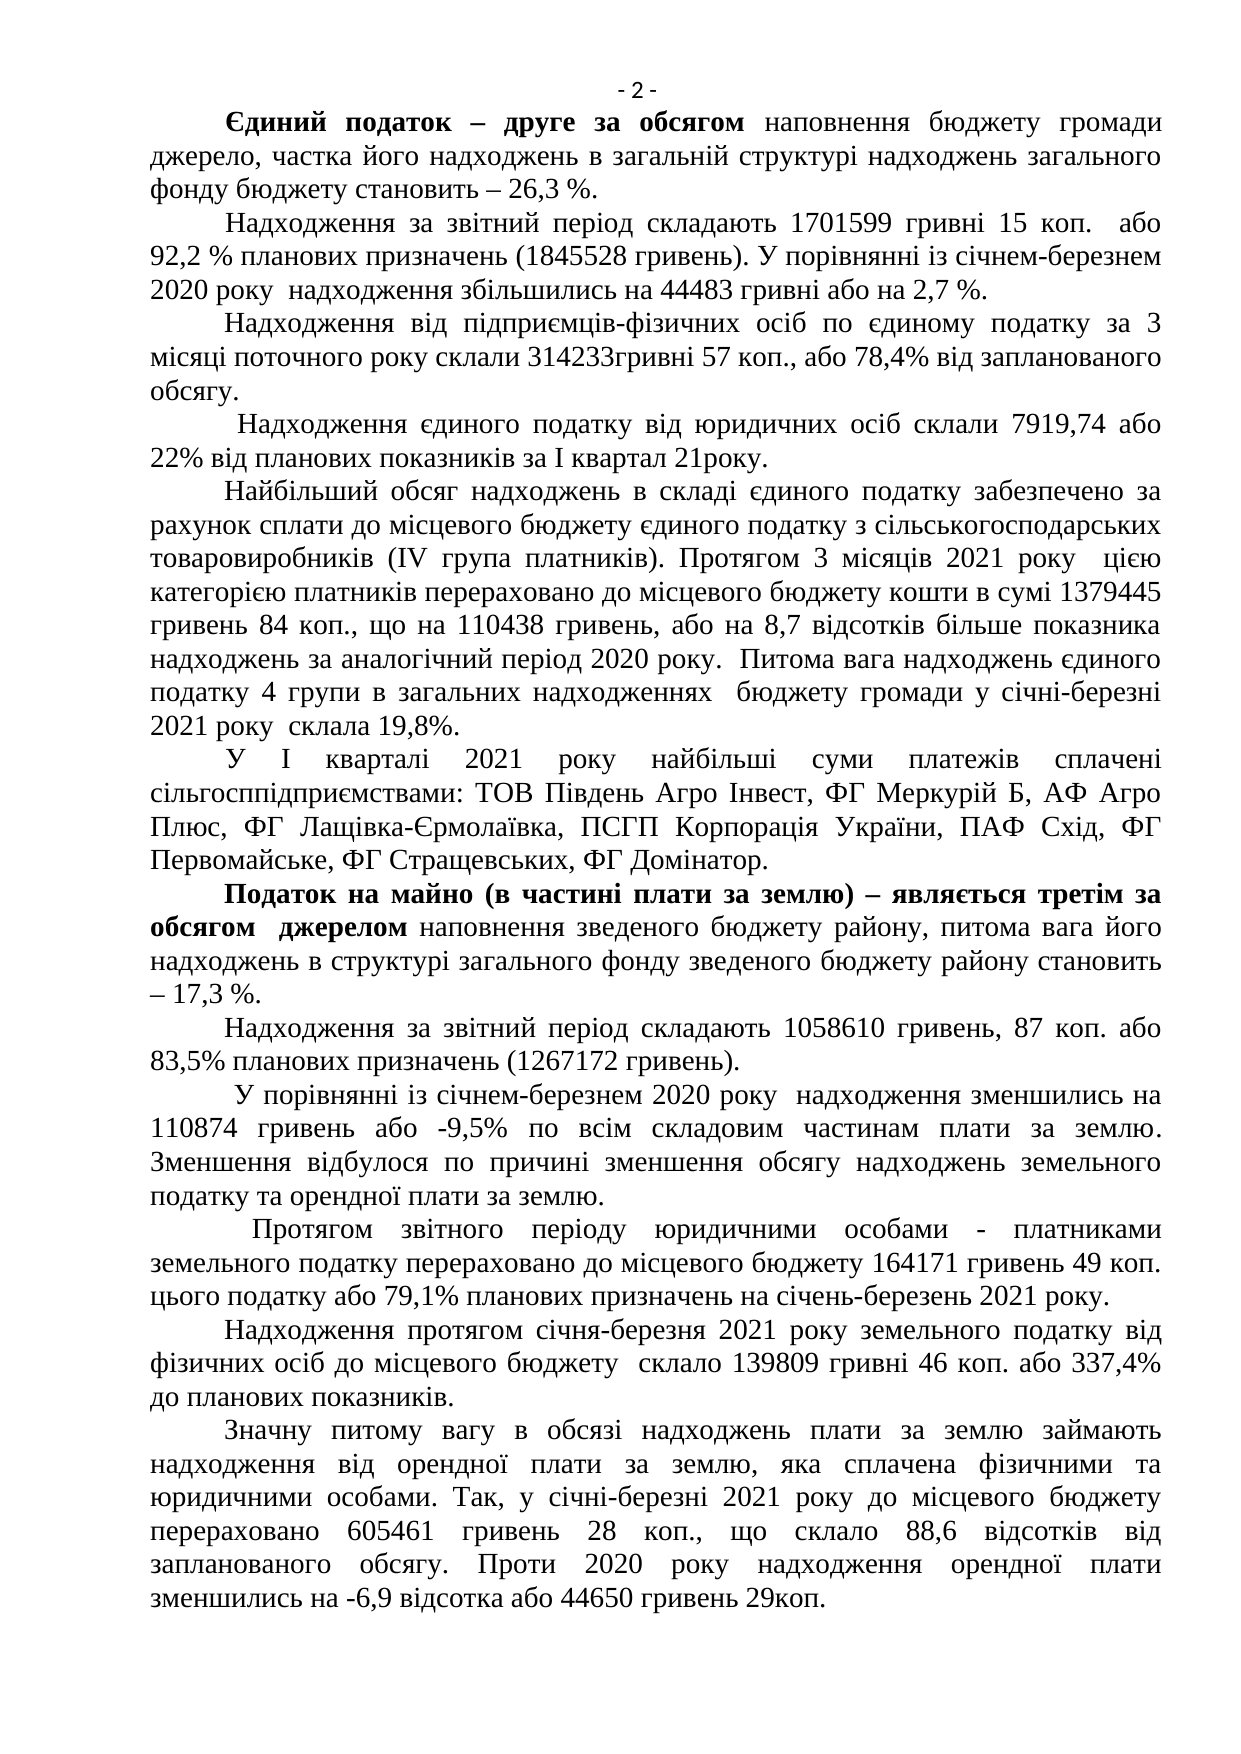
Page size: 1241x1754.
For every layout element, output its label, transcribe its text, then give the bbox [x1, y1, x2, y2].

text Значну питому вагу в обсязі надходжень плати за землю займають надходження від орендної плати за землю, яка сплачена фізичними та юридичними особами. Так, у січні-березні 2021 року до місцевого бюджету перераховано 605461 гривень 28 коп., що склало 88,6 відсотків від запланованого обсягу. Проти 2020 року надходження орендної плати зменшились на -6,9 відсотка або 44650 гривень 29коп. [150, 1412, 1162, 1614]
text Надходження єдиного податку від юридичних осіб склали 7919,74 або 22% від планових показників за І квартал 21року. [150, 406, 1162, 473]
text Надходження від підприємців-фізичних осіб по єдиному податку за 3 місяці поточного року склали 314233гривні 57 коп., або 78,4% від запланованого обсягу. [150, 306, 1162, 406]
text Найбільший обсяг надходжень в складі єдиного податку забезпечено за рахунок сплати до місцевого бюджету єдиного податку з сільськогосподарських товаровиробників (IV група платників). Протягом 3 місяців 2021 року цією категорією платників перераховано до місцевого бюджету кошти в сумі 1379445 гривень 84 коп., що на 110438 гривень, або на 8,7 відсотків більше показника надходжень за аналогічний період 2020 року. Питома вага надходжень єдиного податку 4 групи в загальних надходженнях бюджету громади у січні-березні 2021 року склала 19,8%. [150, 473, 1162, 742]
text Податок на майно (в частині плати за землю) – являється третім за обсягом джерелом наповнення зведеного бюджету району, питома вага його надходжень в структурі загального фонду зведеного бюджету району становить – 17,3 %. [150, 876, 1162, 1010]
text Єдиний податок – друге за обсягом наповнення бюджету громади джерело, частка його надходжень в загальній структурі надходжень загального фонду бюджету становить – 26,3 %. [150, 104, 1162, 205]
text Надходження за звітний період складають 1058610 гривень, 87 коп. або 83,5% планових призначень (1267172 гривень). [150, 1010, 1162, 1077]
text Надходження за звітний період складають 1701599 гривні 15 коп. або 92,2 % планових призначень (1845528 гривень). У порівнянні із січнем-березнем 2020 року надходження збільшились на 44483 гривні або на 2,7 %. [150, 205, 1162, 306]
text Надходження протягом січня-березня 2021 року земельного податку від фізичних осіб до місцевого бюджету склало 139809 гривні 46 коп. або 337,4% до планових показників. [150, 1312, 1162, 1412]
text Протягом звітного періоду юридичними особами - платниками земельного податку перераховано до місцевого бюджету 164171 гривень 49 коп. цього податку або 79,1% планових призначень на січень-березень 2021 року. [150, 1211, 1162, 1312]
text У порівнянні із січнем-березнем 2020 року надходження зменшились на 110874 гривень або -9,5% по всім складовим частинам плати за землю. Зменшення відбулося по причині зменшення обсягу надходжень земельного податку та орендної плати за землю. [150, 1077, 1162, 1211]
text У І кварталі 2021 року найбільші суми платежів сплачені сільгосппідприємствами: ТОВ Південь Агро Інвест, ФГ Меркурій Б, АФ Агро Плюс, ФГ Лащівка-Єрмолаївка, ПСГП Корпорація України, ПАФ Схід, ФГ Первомайське, ФГ Стращевських, ФГ Домінатор. [150, 742, 1162, 876]
